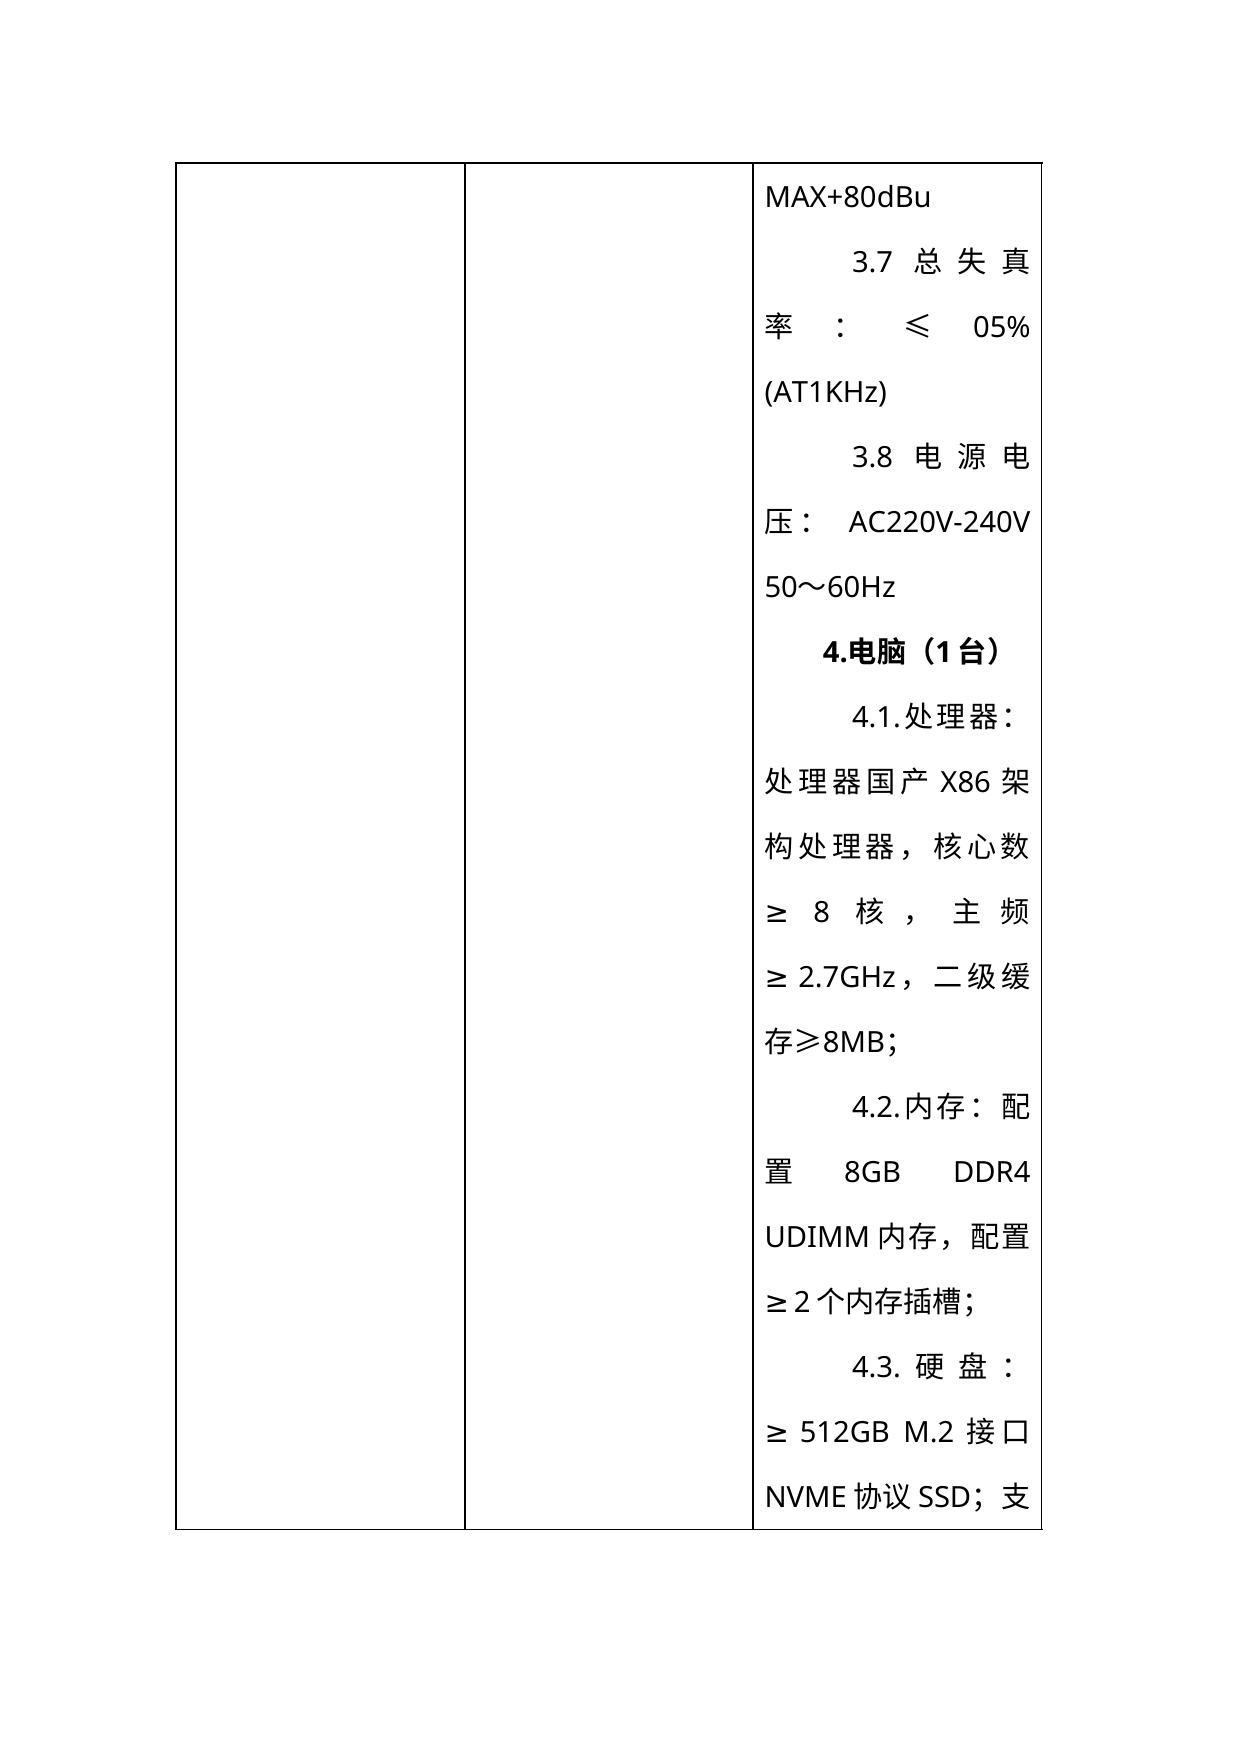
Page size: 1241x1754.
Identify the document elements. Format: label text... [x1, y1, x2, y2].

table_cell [754, 164, 1041, 1528]
table_cell [466, 164, 752, 1528]
table_cell 1 [177, 164, 464, 1528]
